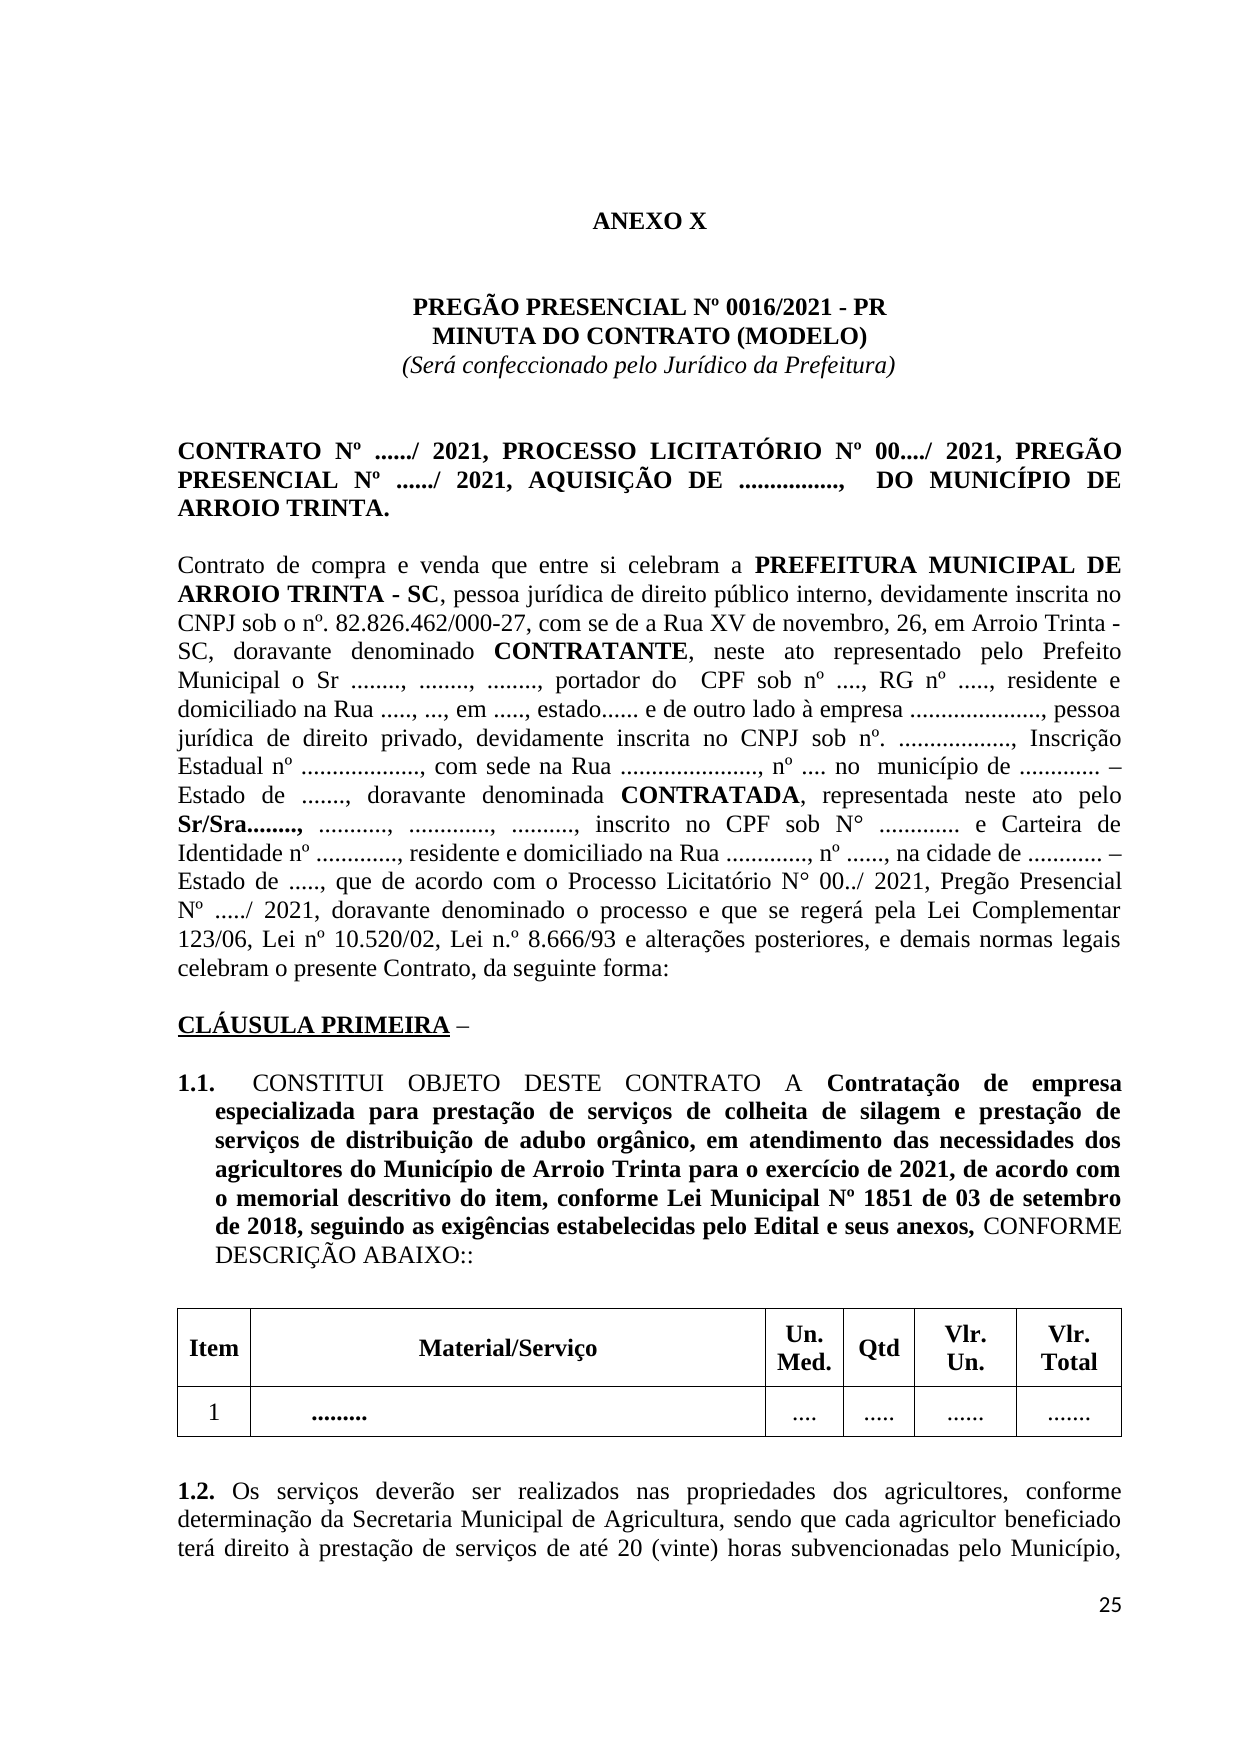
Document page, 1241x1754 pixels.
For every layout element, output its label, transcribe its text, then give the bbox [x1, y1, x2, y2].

text CLÁUSULA PRIMEIRA – [177, 1010, 1122, 1039]
table_cell ......... [251, 1387, 765, 1436]
list CONSTITUI OBJETO DESTE CONTRATO A Contratação de empresa especializada para prestação de serviços de colheita de silagem e prestação de serviços de distribuição de adubo orgânico, em atendimento das necessidades dos agricultores do Município de Arroio Trinta para o exercício de 2021, de acordo com o memorial descritivo do item, conforme Lei Municipal Nº 1851 de 03 de setembro de 2018, seguindo as exigências estabelecidas pelo Edital e seus anexos, CONFORME DESCRIÇÃO ABAIXO:: [177, 1068, 1122, 1269]
text (Será confeccionado pelo Jurídico da Prefeitura) [177, 350, 1122, 378]
table_header Qtd [844, 1309, 914, 1386]
text MINUTA DO CONTRATO (MODELO) [177, 321, 1122, 350]
table_cell 1 [178, 1387, 250, 1436]
table_cell ...... [915, 1387, 1016, 1436]
table_header Material/Serviço [251, 1309, 765, 1386]
table_cell .... [766, 1387, 843, 1436]
text ANEXO X [177, 206, 1122, 235]
text CONTRATO Nº ....../ 2021, PROCESSO LICITATÓRIO Nº 00..../ 2021, PREGÃO PRESENCIAL Nº ....../ 2021, AQUISIÇÃO DE ................, DO MUNICÍPIO DE ARROIO TRINTA. [177, 436, 1122, 522]
table_cell ....... [1017, 1387, 1121, 1436]
table_cell ..... [844, 1387, 914, 1436]
table_header Vlr. Total [1017, 1309, 1121, 1386]
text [177, 1476, 1122, 1562]
text PREGÃO PRESENCIAL Nº 0016/2021 - PR [177, 292, 1122, 321]
table_header Un. Med. [766, 1309, 843, 1386]
text Contrato de compra e venda que entre si celebram a PREFEITURA MUNICIPAL DE ARROIO TRINTA - SC, pessoa jurídica de direito público interno, devidamente inscrita no CNPJ sob o nº. 82.826.462/000-27, com se de a Rua XV de novembro, 26, em Arroio Trinta - SC, doravante denominado CONTRATANTE, neste ato representado pelo Prefeito Municipal o Sr ........, ........, ........, portador do CPF sob nº ...., RG nº ....., residente e domiciliado na Rua ....., ..., em ....., estado...... e de outro lado à empresa ....................., pessoa jurídica de direito privado, devidamente inscrita no CNPJ sob nº. .................., Inscrição Estadual nº ..................., com sede na Rua ......................, nº .... no município de ............. – Estado de ......., doravante denominada CONTRATADA, representada neste ato pelo Sr/Sra........, ..........., ............., .........., inscrito no CPF sob N° ............. e Carteira de Identidade nº ............., residente e domiciliado na Rua ............., nº ......, na cidade de ............ – Estado de ....., que de acordo com o Processo Licitatório N° 00../ 2021, Pregão Presencial Nº ...../ 2021, doravante denominado o processo e que se regerá pela Lei Complementar 123/06, Lei nº 10.520/02, Lei n.º 8.666/93 e alterações posteriores, e demais normas legais celebram o presente Contrato, da seguinte forma: [177, 550, 1122, 981]
table_header Item [178, 1309, 250, 1386]
table_header Vlr. Un. [915, 1309, 1016, 1386]
